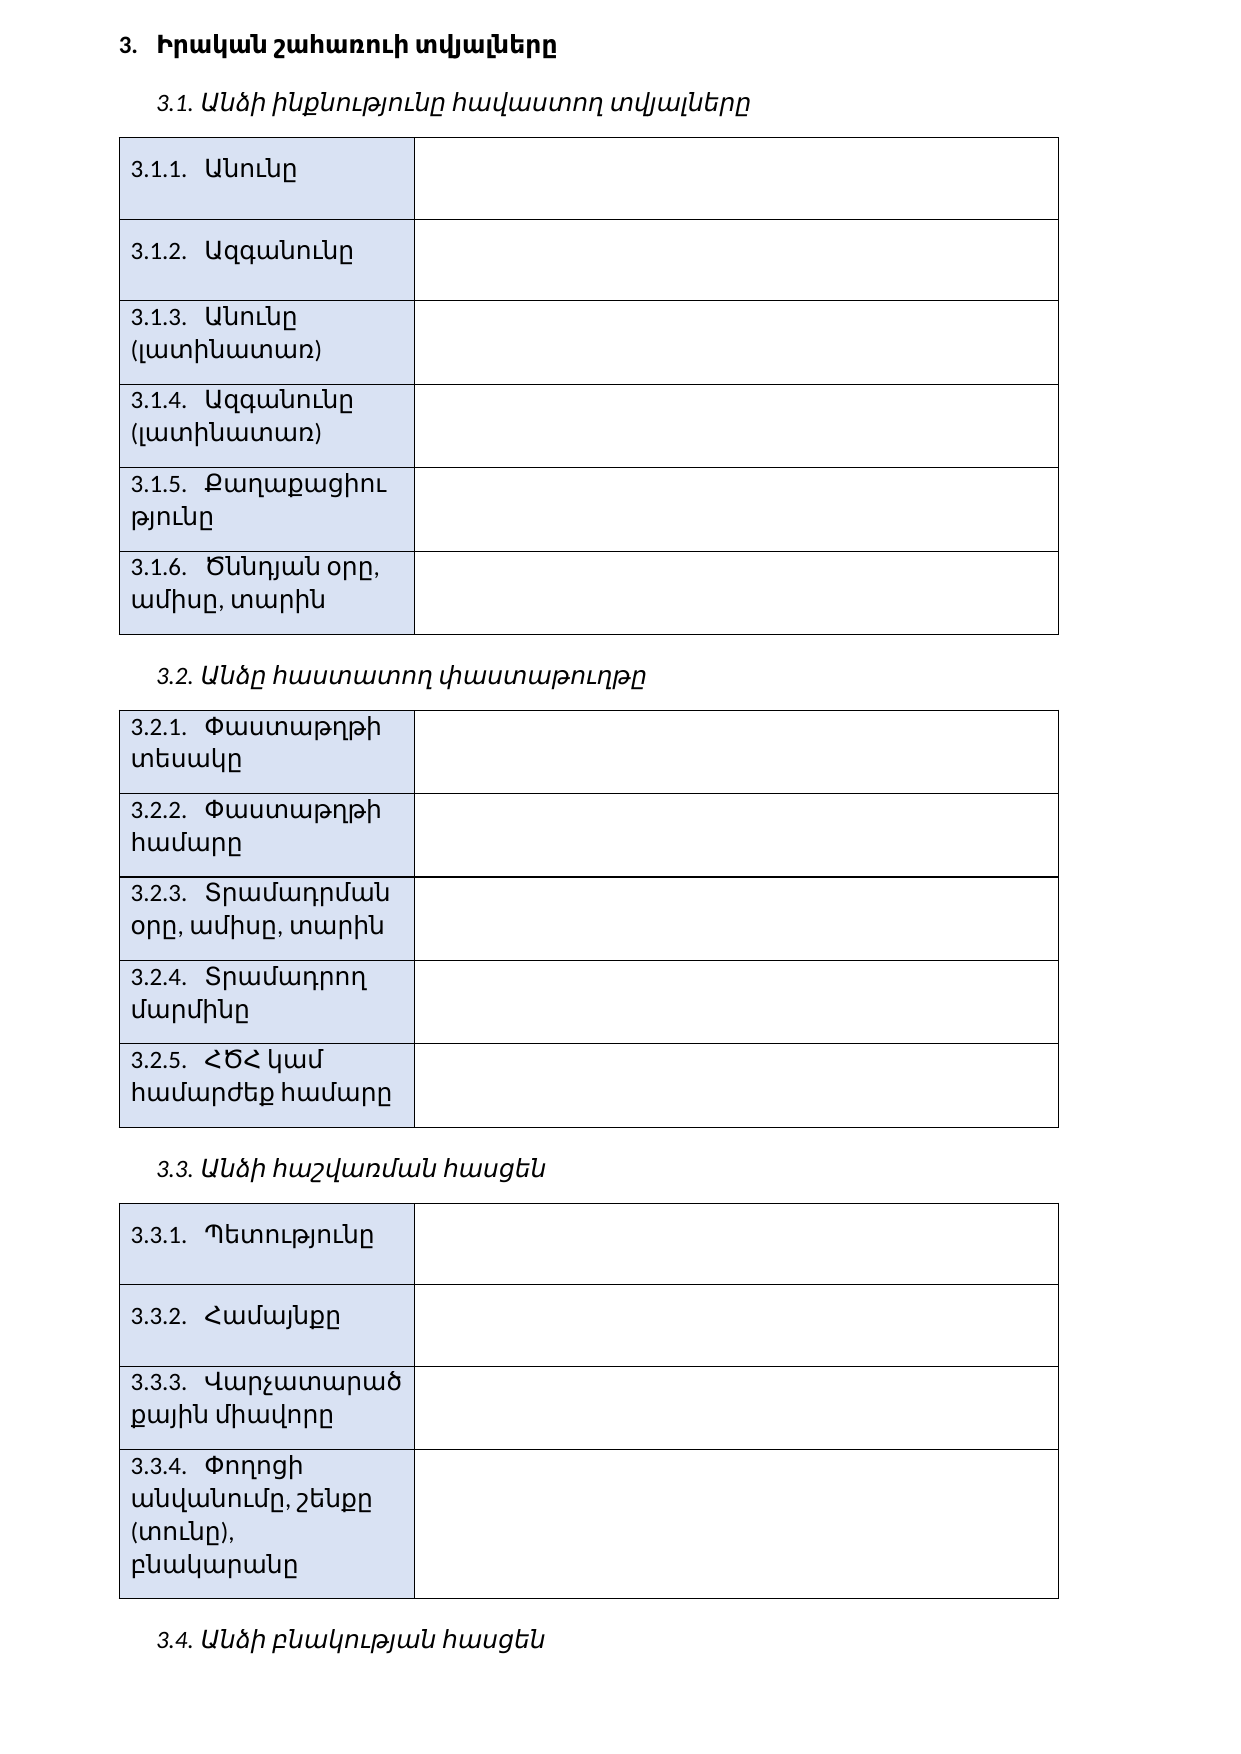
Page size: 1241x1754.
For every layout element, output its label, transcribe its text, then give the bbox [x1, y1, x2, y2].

table_cell [415, 468, 1058, 551]
table_header Փաստաթղթի տեսակը [120, 711, 414, 793]
list Անձը հաստատող փաստաթուղթը [156, 660, 1171, 691]
table_cell [415, 301, 1058, 384]
table_cell ՀԾՀ կամ համարժեք համարը [120, 1044, 414, 1127]
table_cell Վարչատարածքային միավորը [120, 1367, 414, 1449]
table_cell Տրամադրող մարմինը [120, 961, 414, 1043]
table_cell [415, 552, 1058, 634]
table_cell [415, 961, 1058, 1043]
table_cell [415, 1450, 1058, 1598]
table_header Անունը [120, 138, 414, 219]
table_cell Փաստաթղթի համարը [120, 794, 414, 876]
table_cell Ազգանունը [120, 220, 414, 300]
list Անձի հաշվառման հասցեն [156, 1153, 1171, 1183]
table_cell Ազգանունը (լատինատառ) [120, 385, 414, 467]
list Անձի բնակության հասցեն [156, 1624, 1171, 1655]
table_cell [415, 878, 1058, 960]
table_cell [415, 1367, 1058, 1449]
table_header [415, 138, 1058, 219]
table_cell Համայնքը [120, 1285, 414, 1366]
table_cell Քաղաքացիությունը [120, 468, 414, 551]
table_cell [415, 220, 1058, 300]
table_header [415, 1204, 1058, 1284]
table_cell Անունը (լատինատառ) [120, 301, 414, 384]
table_header Պետությունը [120, 1204, 414, 1284]
table_cell [415, 1285, 1058, 1366]
table_cell [415, 1044, 1058, 1127]
list Իրական շահառուի տվյալները [118, 29, 1171, 60]
table_cell Ծննդյան օրը, ամիսը, տարին [120, 552, 414, 634]
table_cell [120, 1450, 414, 1598]
table_cell [415, 385, 1058, 467]
table_header [415, 711, 1058, 793]
list Անձի ինքնությունը հավաստող տվյալները [156, 87, 1171, 118]
table_cell [415, 794, 1058, 876]
table_cell Տրամադրման օրը, ամիսը, տարին [120, 878, 414, 960]
